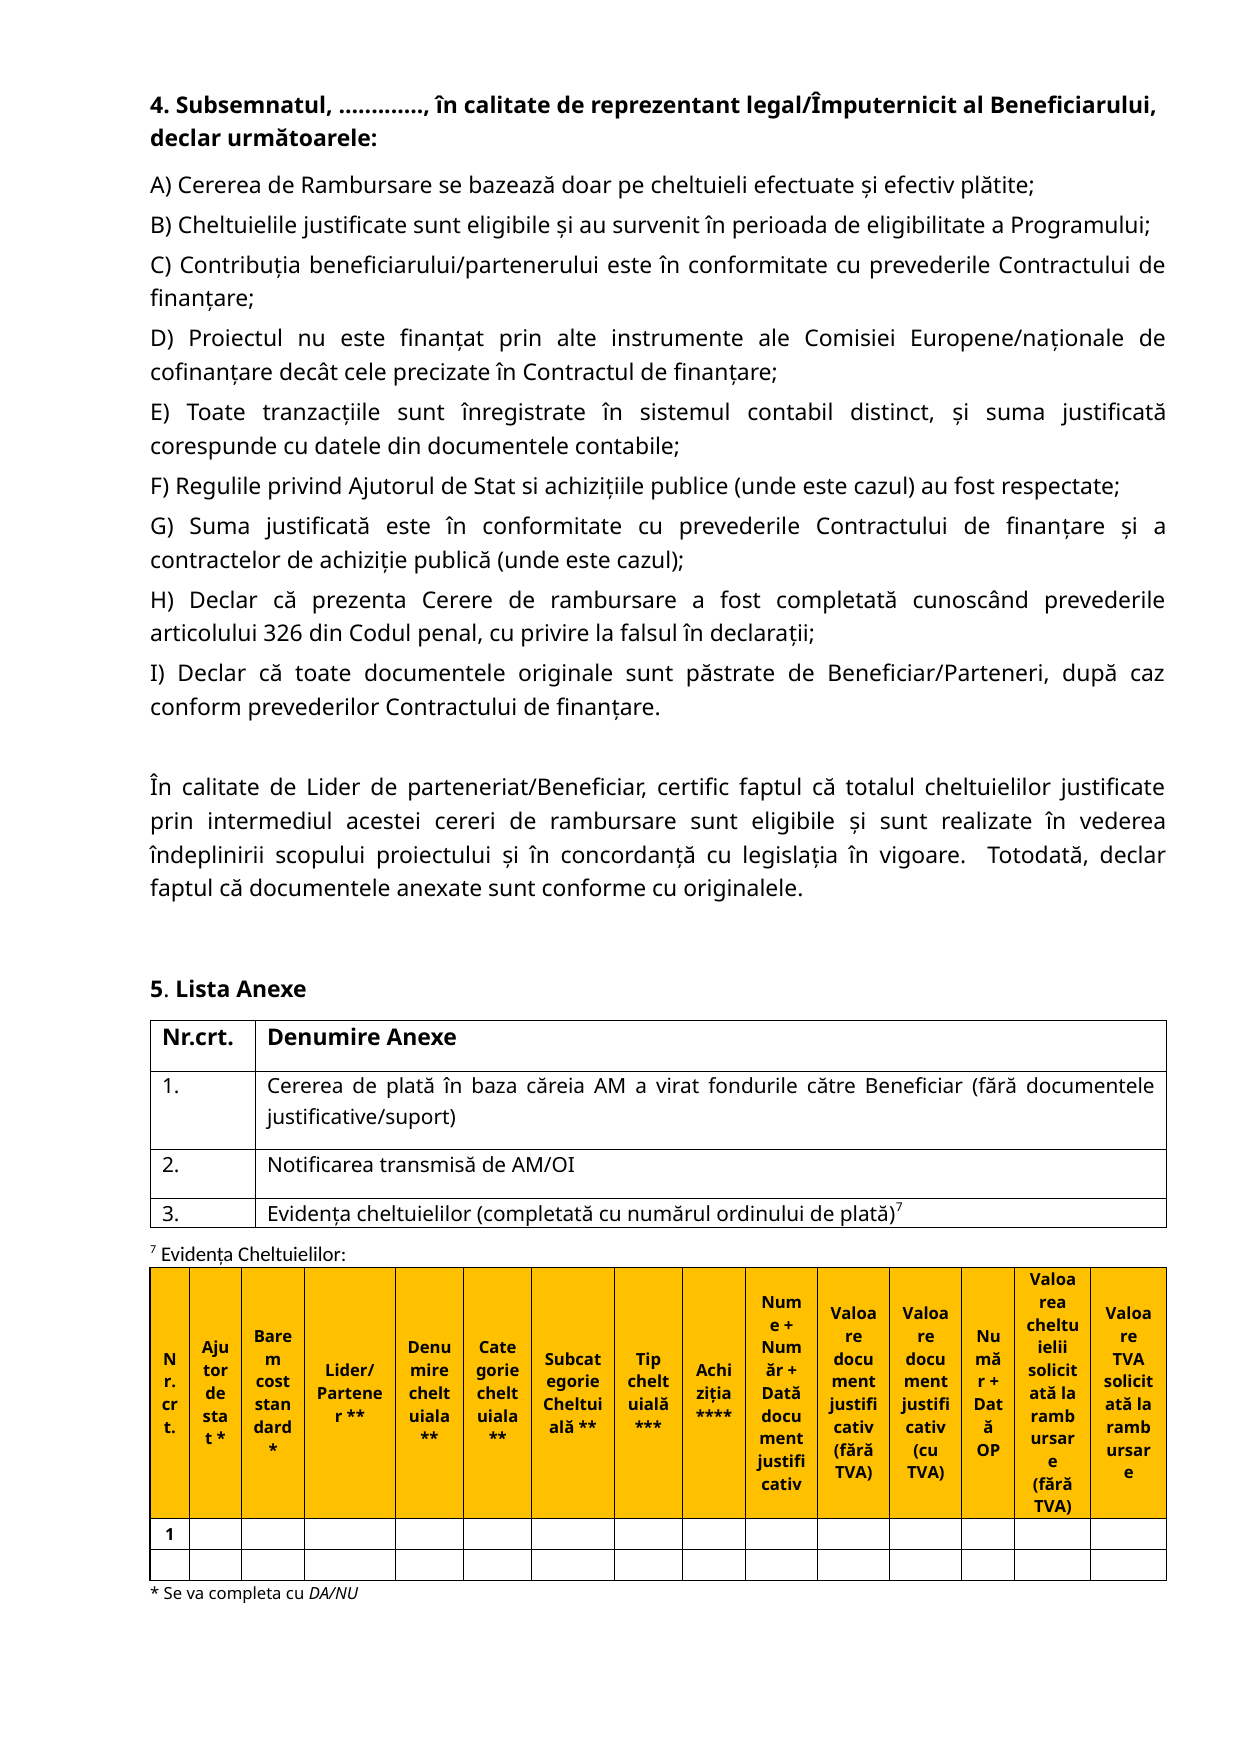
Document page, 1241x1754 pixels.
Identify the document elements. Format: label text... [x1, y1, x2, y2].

text E) Toate tranzacţiile sunt înregistrate în sistemul contabil distinct, şi suma justificată corespunde cu datele din documentele contabile; [150, 396, 1166, 461]
text 5. Lista Anexe [150, 973, 1166, 1004]
text F) Regulile privind Ajutorul de Stat si achiziţiile publice (unde este cazul) au fost respectate; [150, 470, 1166, 501]
table_cell Cererea de plată în baza căreia AM a virat fondurile către Beneficiar (fără documentele justificative/suport) [256, 1072, 1166, 1149]
text 4. Subsemnatul, ............., în calitate de reprezentant legal/Împuternicit al Beneficiarului, declar următoarele: [150, 89, 1166, 154]
table_header Nr.crt. [151, 1021, 255, 1071]
text A) Cererea de Rambursare se bazează doar pe cheltuieli efectuate şi efectiv plătite; [150, 169, 1166, 200]
table_cell Notificarea transmisă de AM/OI [256, 1150, 1166, 1198]
text H) Declar că prezenta Cerere de rambursare a fost completată cunoscând prevederile articolului 326 din Codul penal, cu privire la falsul în declaraţii; [150, 584, 1166, 649]
table_header Denumire Anexe [256, 1021, 1166, 1071]
text G) Suma justificată este în conformitate cu prevederile Contractului de finanţare şi a contractelor de achiziţie publică (unde este cazul); [150, 510, 1166, 575]
text I) Declar că toate documentele originale sunt păstrate de Beneficiar/Parteneri, după caz conform prevederilor Contractului de finanţare. [150, 657, 1166, 722]
text D) Proiectul nu este finanțat prin alte instrumente ale Comisiei Europene/naţionale de cofinanţare decât cele precizate în Contractul de finanţare; [150, 322, 1166, 387]
text C) Contribuţia beneficiarului/partenerului este în conformitate cu prevederile Contractului de finanţare; [150, 249, 1166, 314]
table_cell 2. [151, 1150, 255, 1198]
table_cell 1. [151, 1072, 255, 1149]
table_cell Evidenţa cheltuielilor (completată cu numărul ordinului de plată) [256, 1199, 1166, 1227]
table_cell 3. [151, 1199, 255, 1227]
text B) Cheltuielile justificate sunt eligibile şi au survenit în perioada de eligibilitate a Programului; [150, 209, 1166, 240]
text În calitate de Lider de parteneriat/Beneficiar, certific faptul că totalul cheltuielilor justificate prin intermediul acestei cereri de rambursare sunt eligibile şi sunt realizate în vederea îndeplinirii scopului proiectului şi în concordanţă cu legislaţia în vigoare. Totodată, declar faptul că documentele anexate sunt conforme cu originalele. [150, 771, 1166, 904]
